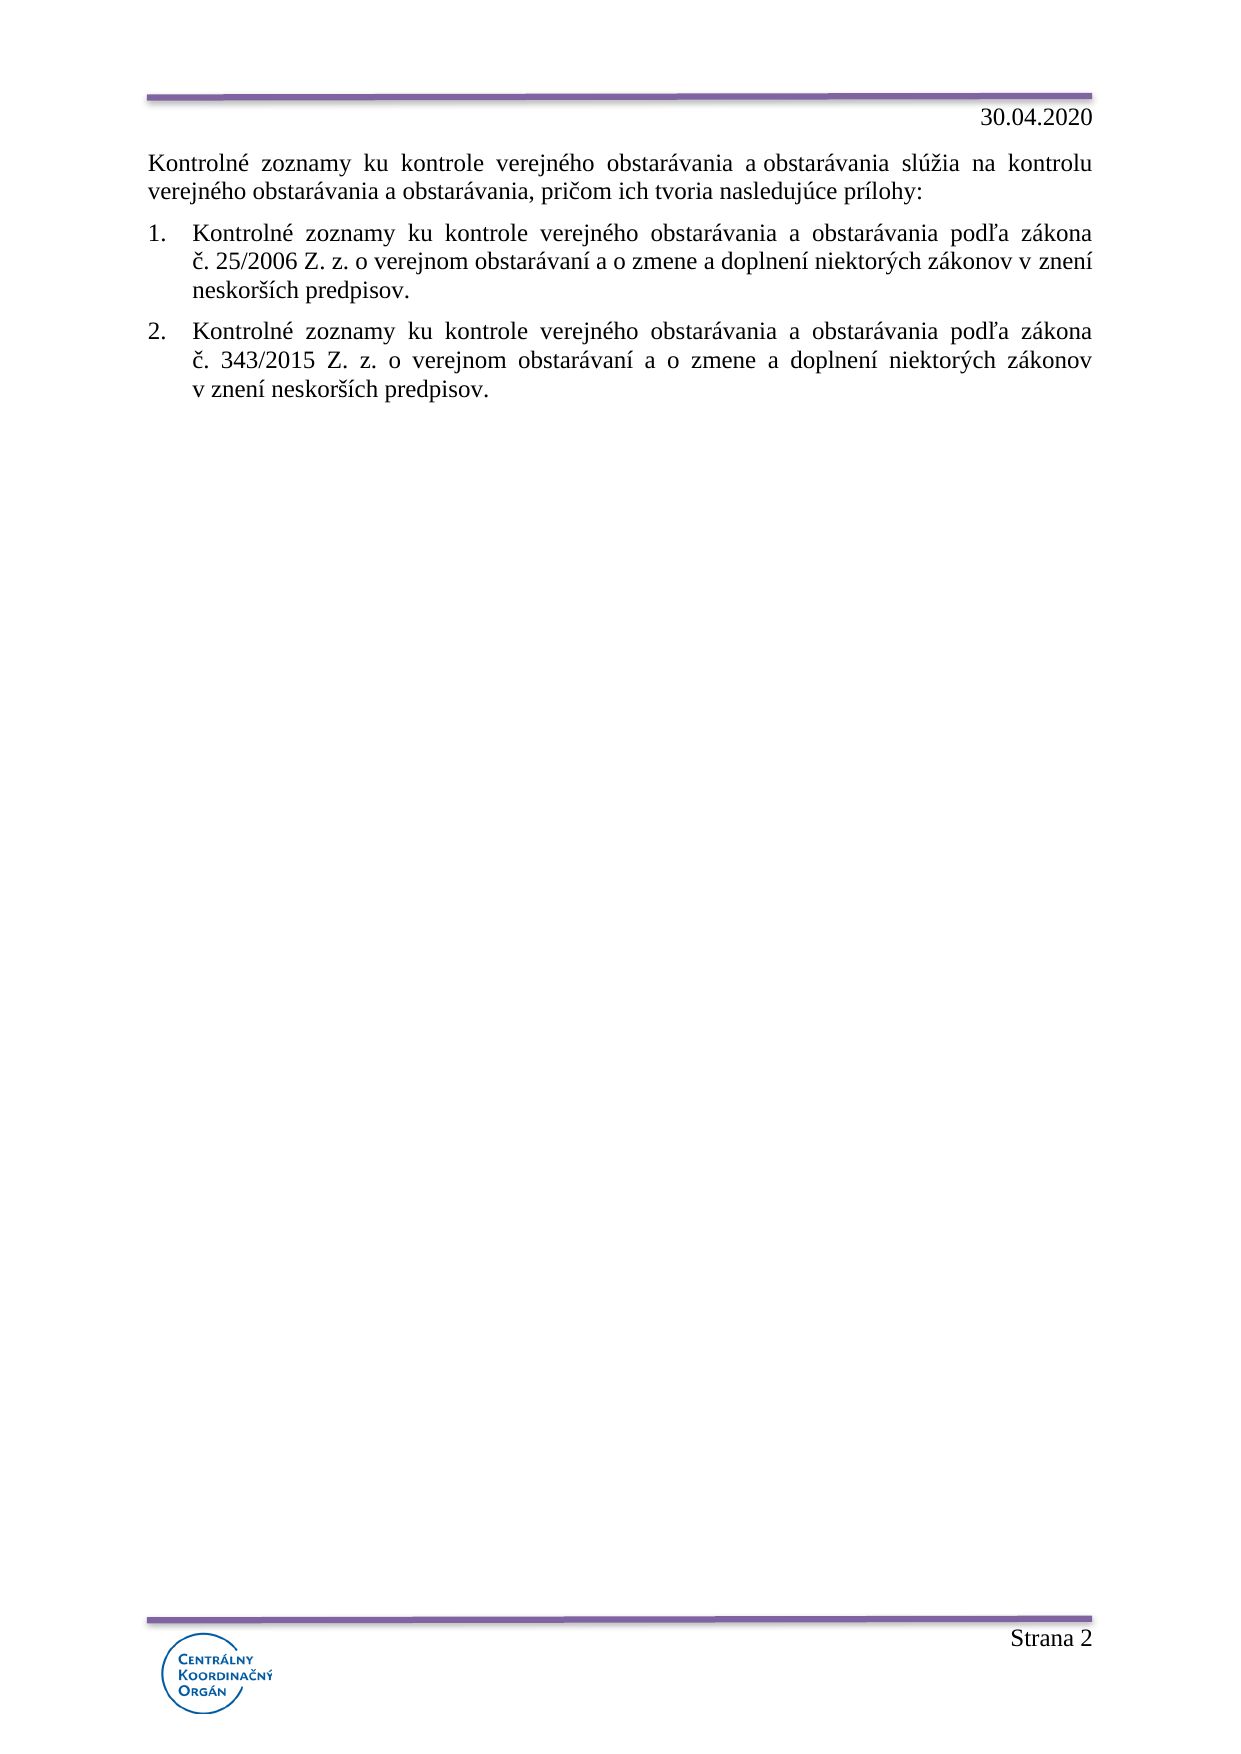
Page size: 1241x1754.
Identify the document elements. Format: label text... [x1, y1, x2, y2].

list Kontrolné zoznamy ku kontrole verejného obstarávania a obstarávania podľa zákona č. 343/2015 Z. z. o verejnom obstarávaní a o zmene a doplnení niektorých zákonov v znení neskorších predpisov. [148, 316, 1093, 403]
picture [159, 1631, 272, 1713]
text Kontrolné zoznamy ku kontrole verejného obstarávania a obstarávania slúžia na kontrolu verejného obstarávania a obstarávania, pričom ich tvoria nasledujúce prílohy: [148, 148, 1093, 205]
list Kontrolné zoznamy ku kontrole verejného obstarávania a obstarávania podľa zákona č. 25/2006 Z. z. o verejnom obstarávaní a o zmene a doplnení niektorých zákonov v znení neskorších predpisov. [148, 218, 1093, 304]
